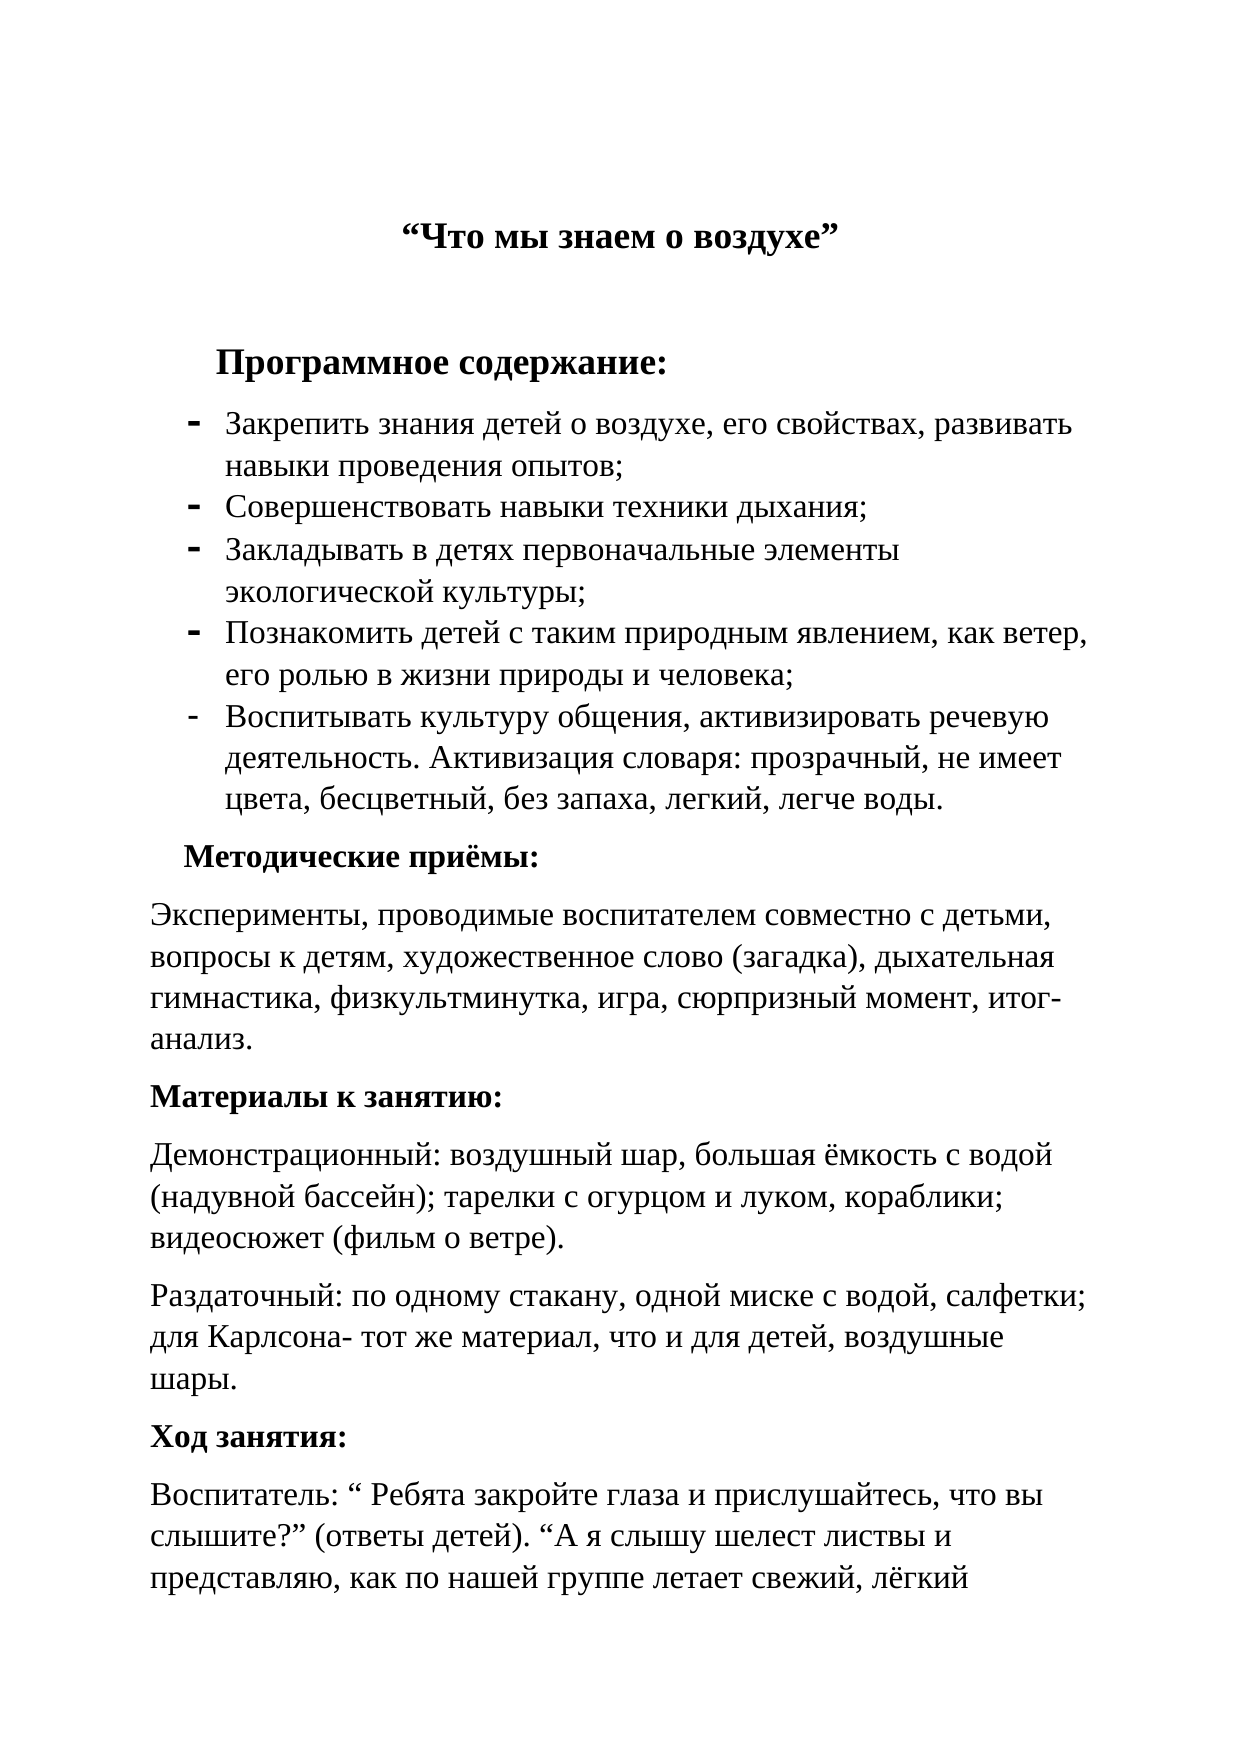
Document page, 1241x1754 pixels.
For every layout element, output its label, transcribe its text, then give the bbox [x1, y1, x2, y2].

list Закрепить знания детей о воздухе, его свойствах, развивать навыки проведения опытов; [187, 403, 1090, 483]
text Демонстрационный: воздушный шар, большая ёмкость с водой (надувной бассейн); тарелки с огурцом и луком, кораблики; видеосюжет (фильм о ветре). [150, 1135, 1090, 1256]
text Раздаточный: по одному стакану, одной миске с водой, салфетки; для Карлсона- тот же материал, что и для детей, воздушные шары. [150, 1275, 1090, 1396]
text Методические приёмы: [150, 837, 1090, 875]
text Программное содержание: [150, 340, 1090, 383]
text Эксперименты, проводимые воспитателем совместно с детьми, вопросы к детям, художественное слово (загадка), дыхательная гимнастика, физкультминутка, игра, сюрпризный момент, итог-анализ. [150, 894, 1090, 1057]
text “Что мы знаем о воздухе” [150, 213, 1090, 256]
list Закладывать в детях первоначальные элементы экологической культуры; [187, 529, 1090, 609]
text Ход занятия: [150, 1416, 1090, 1454]
list Совершенствовать навыки техники дыхания; [187, 486, 1090, 526]
list Воспитывать культуру общения, активизировать речевую деятельность. Активизация словаря: прозрачный, не имеет цвета, бесцветный, без запаха, легкий, легче воды. [187, 696, 1090, 817]
text Материалы к занятию: [150, 1077, 1090, 1115]
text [150, 1474, 1090, 1595]
list Познакомить детей с таким природным явлением, как ветер, его ролью в жизни природы и человека; [187, 612, 1090, 693]
